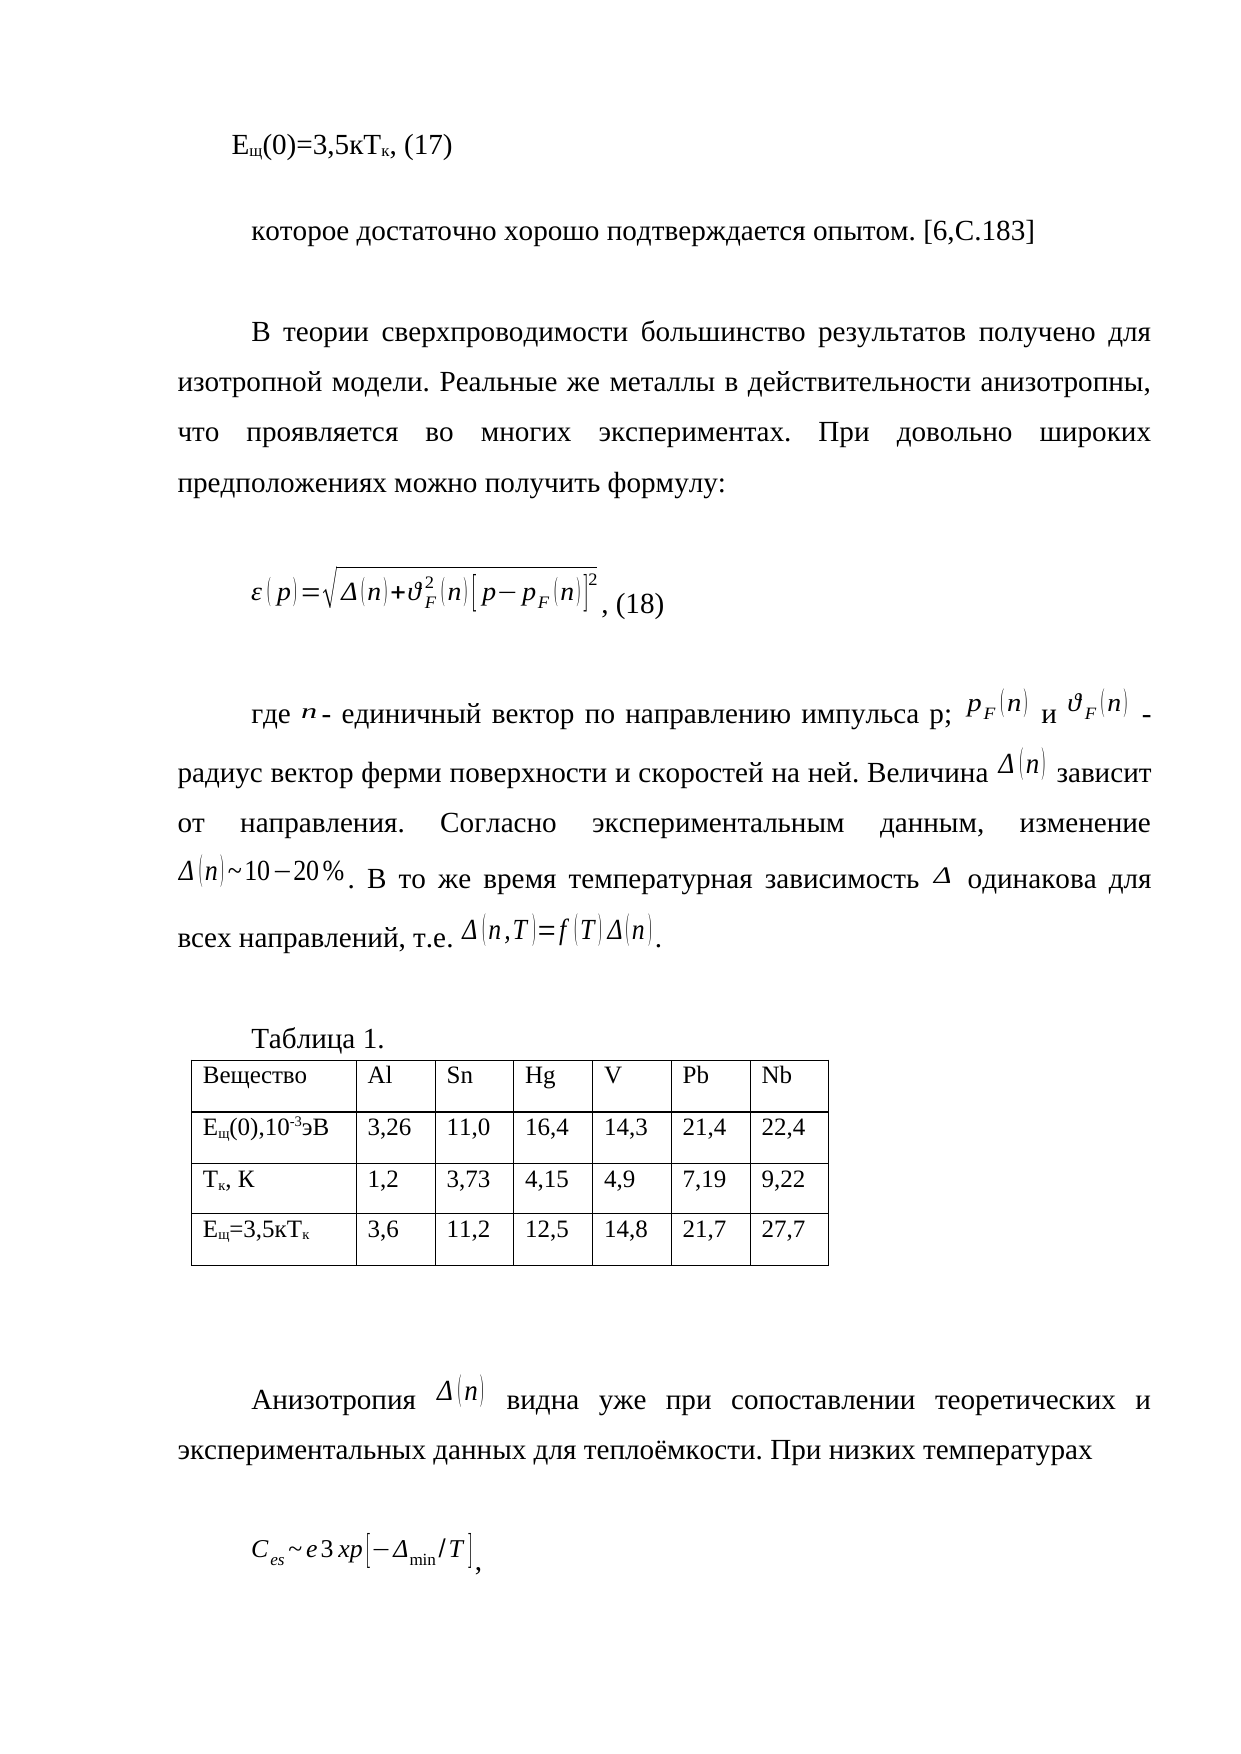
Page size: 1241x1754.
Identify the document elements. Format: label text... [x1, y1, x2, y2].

text , [177, 1533, 1152, 1577]
table_header Al [357, 1061, 435, 1111]
text , (18) [177, 565, 1152, 620]
text Анизотропия видна уже при сопоставлении теоретических и экспериментальных данных для теплоёмкости. При низких температурах [177, 1373, 1152, 1466]
table_cell 4,15 [514, 1164, 592, 1213]
text которое достаточно хорошо подтверждается опытом. [6,С.183] [177, 213, 1152, 247]
table_cell 11,2 [436, 1214, 513, 1265]
table_cell 14,3 [593, 1113, 671, 1163]
text где - единичный вектор по направлению импульса р; и - радиус вектор ферми поверхности и скоростей на ней. Величина зависит от направления. Согласно экспериментальным данным, изменение . В то же время температурная зависимость одинакова для всех направлений, т.е. . [177, 687, 1152, 954]
table_cell 4,9 [593, 1164, 671, 1213]
table_cell 22,4 [751, 1113, 828, 1163]
table_header Pb [672, 1061, 750, 1111]
table_cell 12,5 [514, 1214, 592, 1265]
table_header Sn [436, 1061, 513, 1111]
table_header Hg [514, 1061, 592, 1111]
text В теории сверхпроводимости большинство результатов получено для изотропной модели. Реальные же металлы в действительности анизотропны, что проявляется во многих экспериментах. При довольно широких предположениях можно получить формулу: [177, 314, 1152, 498]
table_cell 16,4 [514, 1113, 592, 1163]
table_cell 3,73 [436, 1164, 513, 1213]
table_cell 21,4 [672, 1113, 750, 1163]
table_header Вещество [192, 1061, 356, 1111]
table_cell 14,8 [593, 1214, 671, 1265]
table_cell Ещ=3,5кТк [192, 1214, 356, 1265]
table_header Nb [751, 1061, 828, 1111]
table_cell 11,0 [436, 1113, 513, 1163]
table_cell 7,19 [672, 1164, 750, 1213]
table_cell 21,7 [672, 1214, 750, 1265]
table_cell 1,2 [357, 1164, 435, 1213]
text Таблица 1. [177, 1021, 1152, 1054]
table_cell 27,7 [751, 1214, 828, 1265]
table_header V [593, 1061, 671, 1111]
table_cell 9,22 [751, 1164, 828, 1213]
table_cell Тк, К [192, 1164, 356, 1213]
table_cell 3,26 [357, 1113, 435, 1163]
table_cell 3,6 [357, 1214, 435, 1265]
table_cell Ещ(0),10-3эВ [192, 1113, 356, 1163]
